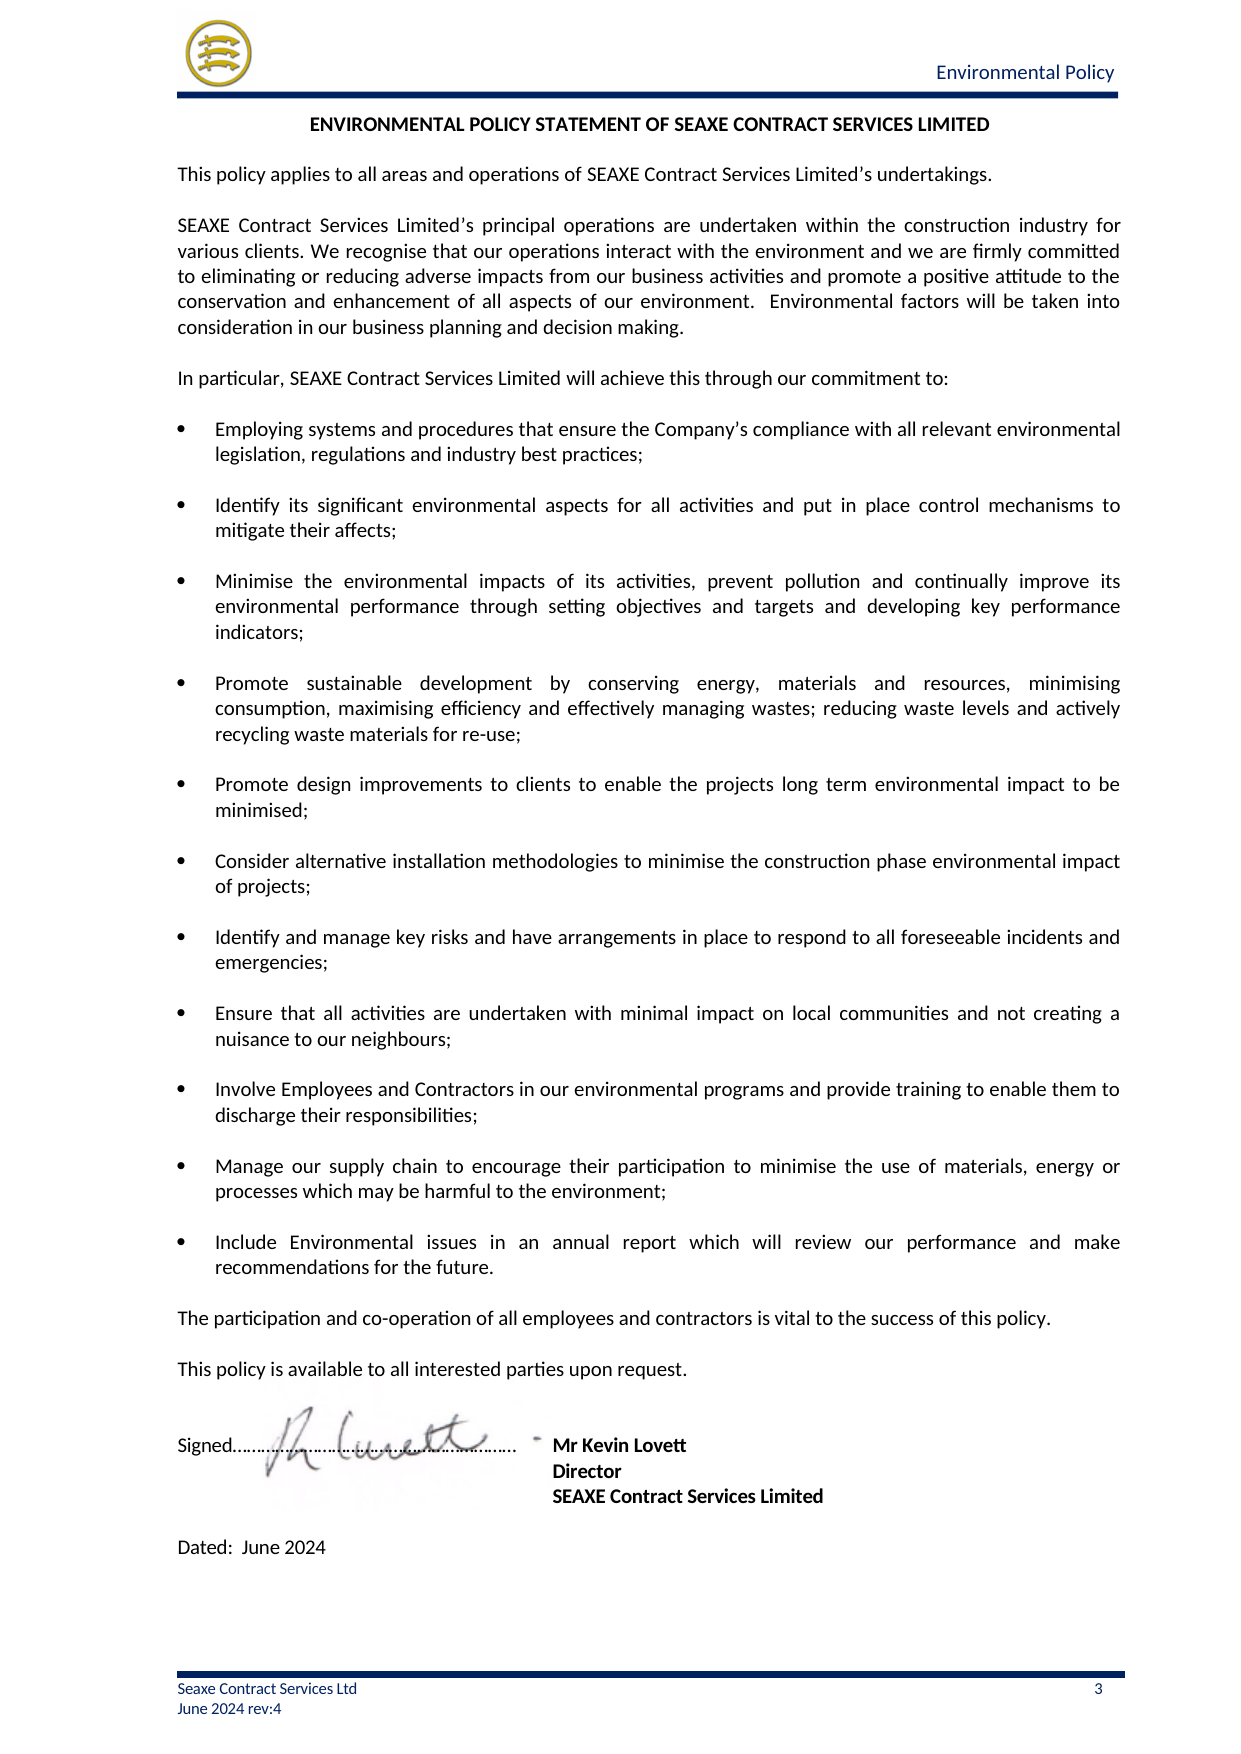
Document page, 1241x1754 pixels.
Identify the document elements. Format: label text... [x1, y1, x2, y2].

text This policy is available to all interested parties upon request. [177, 1356, 1122, 1382]
list Manage our supply chain to encourage their participation to minimise the use of materials, energy or processes which may be harmful to the environment; [177, 1153, 1122, 1204]
list Identify its significant environmental aspects for all activities and put in place control mechanisms to mitigate their affects; [177, 492, 1122, 543]
text SEAXE Contract Services Limited’s principal operations are undertaken within the construction industry for various clients. We recognise that our operations interact with the environment and we are firmly committed to eliminating or reducing adverse impacts from our business activities and promote a positive attitude to the conservation and enhancement of all aspects of our environment. Environmental factors will be taken into consideration in our business planning and decision making. [177, 212, 1122, 339]
list Employing systems and procedures that ensure the Company’s compliance with all relevant environmental legislation, regulations and industry best practices; [177, 416, 1122, 467]
text Signed…………………………………………………… Mr Kevin Lovett [177, 1432, 1122, 1458]
subtitle environmental POLICY STATEMENT OF SEAXE Contract Services Limited [177, 111, 1122, 136]
list Ensure that all activities are undertaken with minimal impact on local communities and not creating a nuisance to our neighbours; [177, 1000, 1122, 1051]
list Include Environmental issues in an annual report which will review our performance and make recommendations for the future. [177, 1229, 1122, 1280]
text Dated: June 2024 [177, 1534, 1122, 1559]
list Promote design improvements to clients to enable the projects long term environmental impact to be minimised; [177, 772, 1122, 822]
text In particular, SEAXE Contract Services Limited will achieve this through our commitment to: [177, 365, 1122, 390]
list Consider alternative installation methodologies to minimise the construction phase environmental impact of projects; [177, 848, 1122, 899]
list Minimise the environmental impacts of its activities, prevent pollution and continually improve its environmental performance through setting objectives and targets and developing key performance indicators; [177, 568, 1122, 644]
text This policy applies to all areas and operations of SEAXE Contract Services Limited’s undertakings. [177, 162, 1122, 187]
list Promote sustainable development by conserving energy, materials and resources, minimising consumption, maximising efficiency and effectively managing wastes; reducing waste levels and actively recycling waste materials for re-use; [177, 670, 1122, 746]
list Involve Employees and Contractors in our environmental programs and provide training to enable them to discharge their responsibilities; [177, 1077, 1122, 1127]
picture [177, 10, 257, 91]
text The participation and co-operation of all employees and contractors is vital to the success of this policy. [177, 1305, 1122, 1331]
picture [261, 1382, 562, 1432]
list Identify and manage key risks and have arrangements in place to respond to all foreseeable incidents and emergencies; [177, 924, 1122, 975]
text Director SEAXE Contract Services Limited [177, 1458, 1122, 1509]
